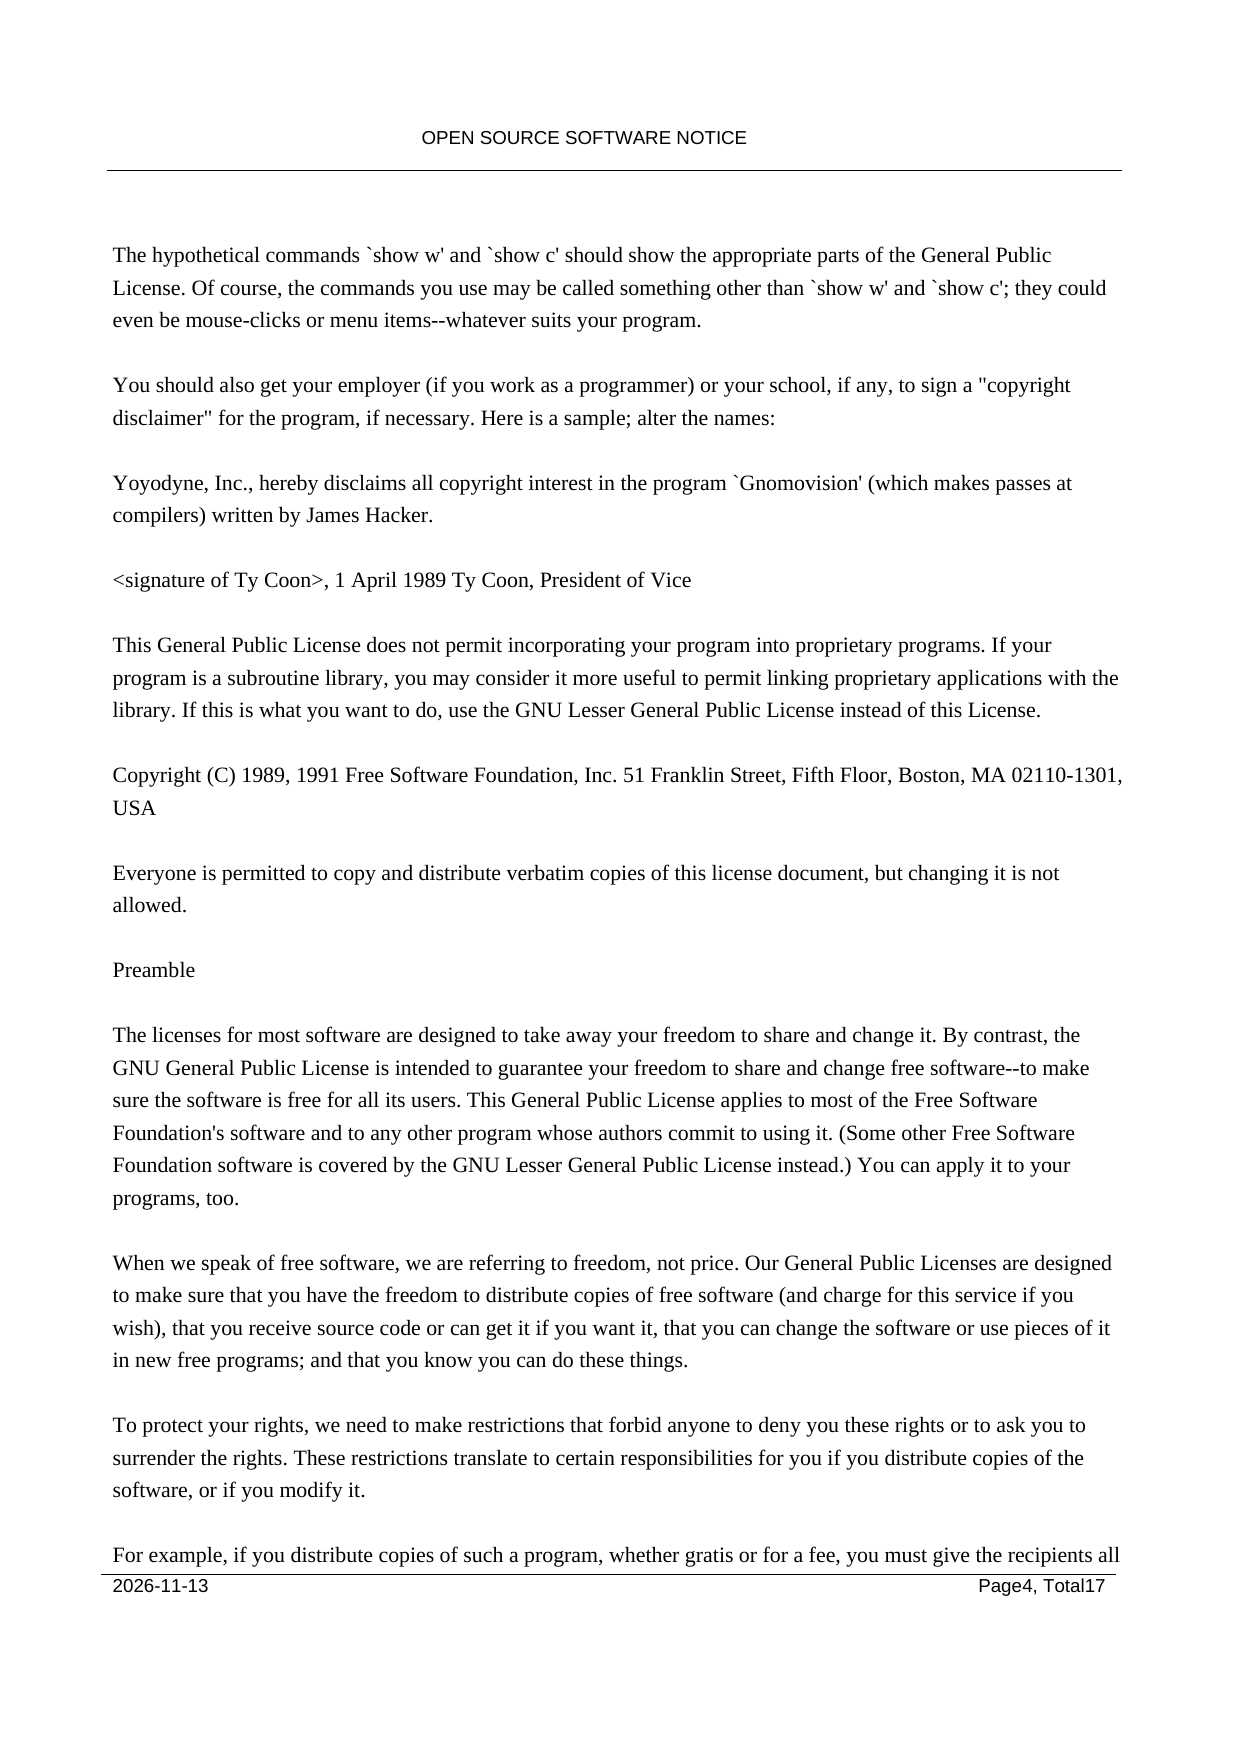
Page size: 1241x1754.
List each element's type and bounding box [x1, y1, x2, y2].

text [112, 206, 1128, 1571]
